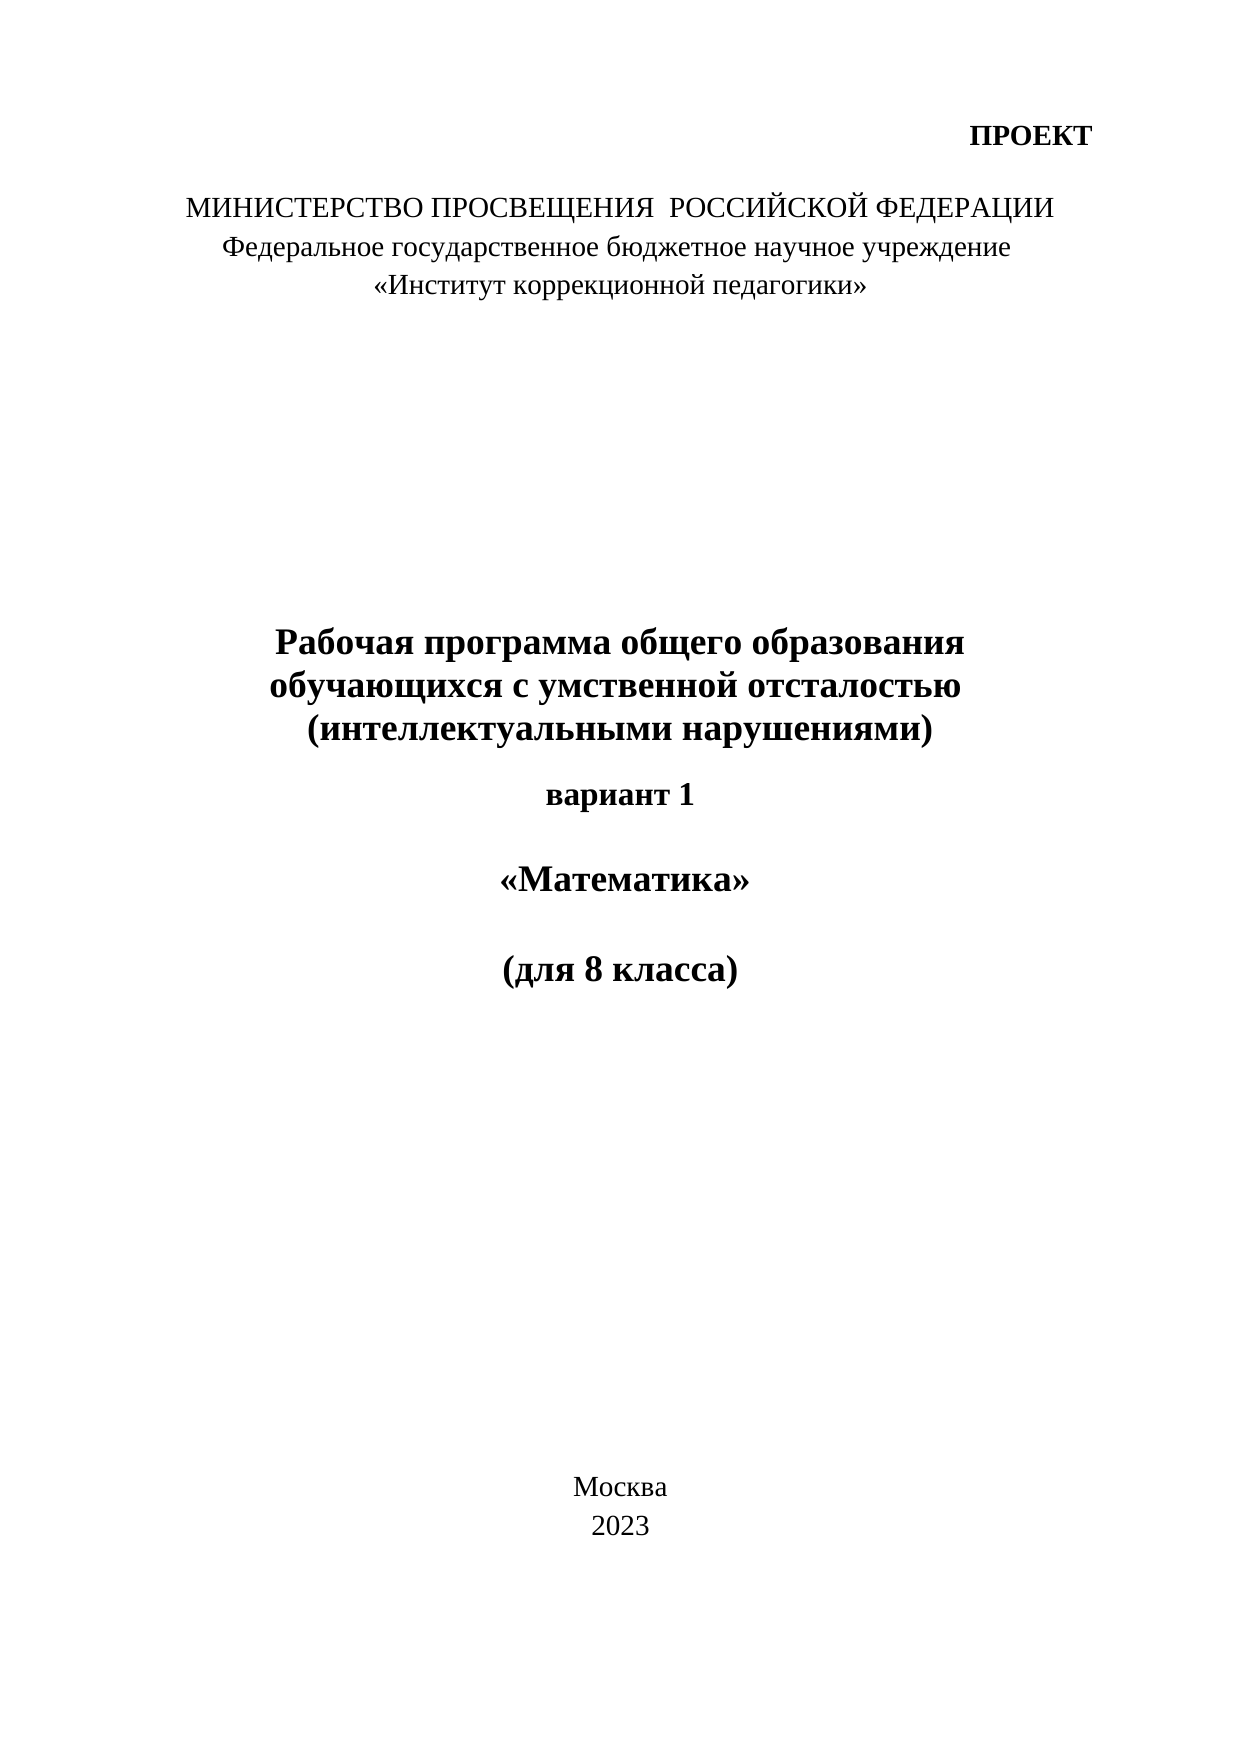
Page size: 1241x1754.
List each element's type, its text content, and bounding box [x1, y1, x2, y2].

text Москва 2023 [148, 1469, 1092, 1541]
text вариант 1 [148, 774, 1092, 812]
text МИНИСТЕРСТВО ПРОСВЕЩЕНИЯ РОССИЙСКОЙ ФЕДЕРАЦИИ [148, 190, 1092, 224]
text Федеральное государственное бюджетное научное учреждение «Институт коррекционной педагогики» [148, 229, 1092, 301]
text ПРОЕКТ [148, 118, 1092, 152]
text Рабочая программа общего образования обучающихся с умственной отсталостью (интеллектуальными нарушениями) [148, 619, 1092, 749]
text «Математика» [148, 856, 1092, 899]
text (для 8 класса) [148, 946, 1092, 989]
